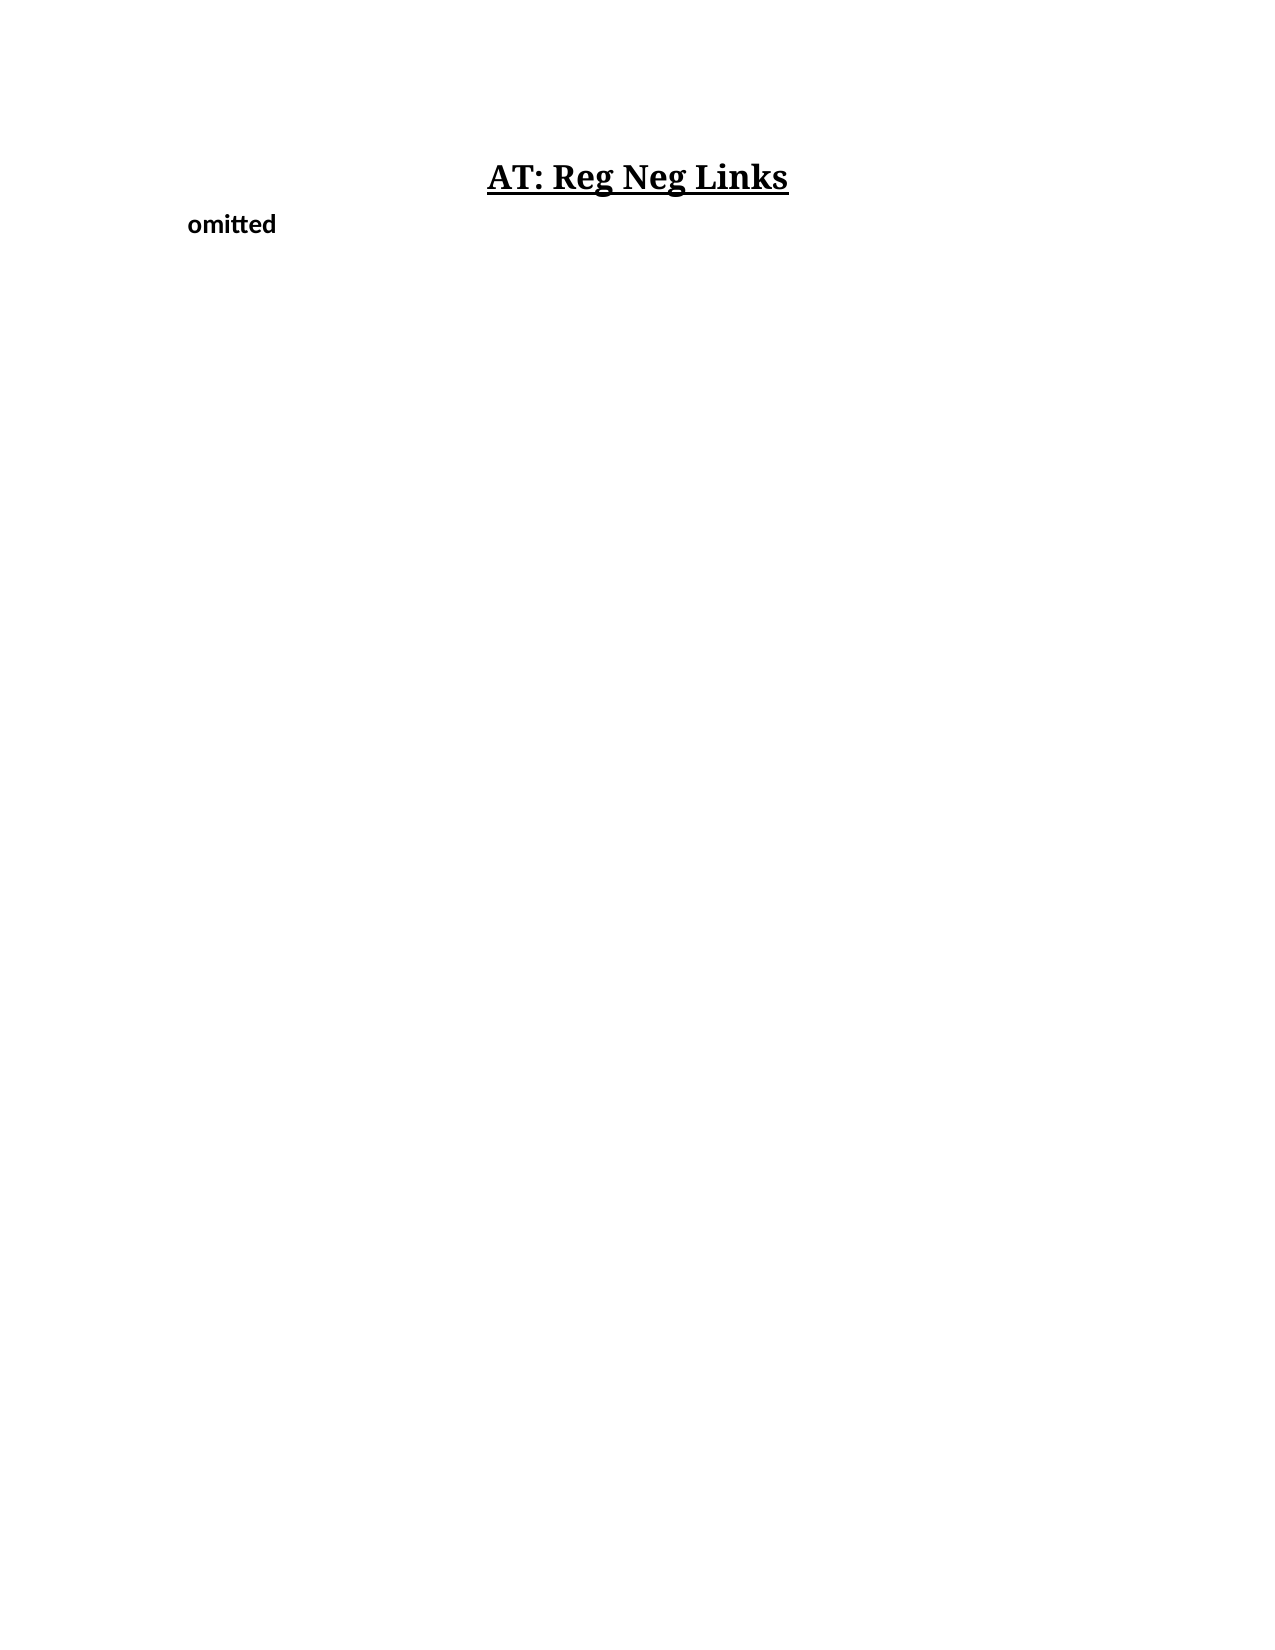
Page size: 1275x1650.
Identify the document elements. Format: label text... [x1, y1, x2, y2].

subtitle omitted [187, 207, 1087, 240]
subtitle AT: Reg Neg Links [187, 154, 1087, 199]
